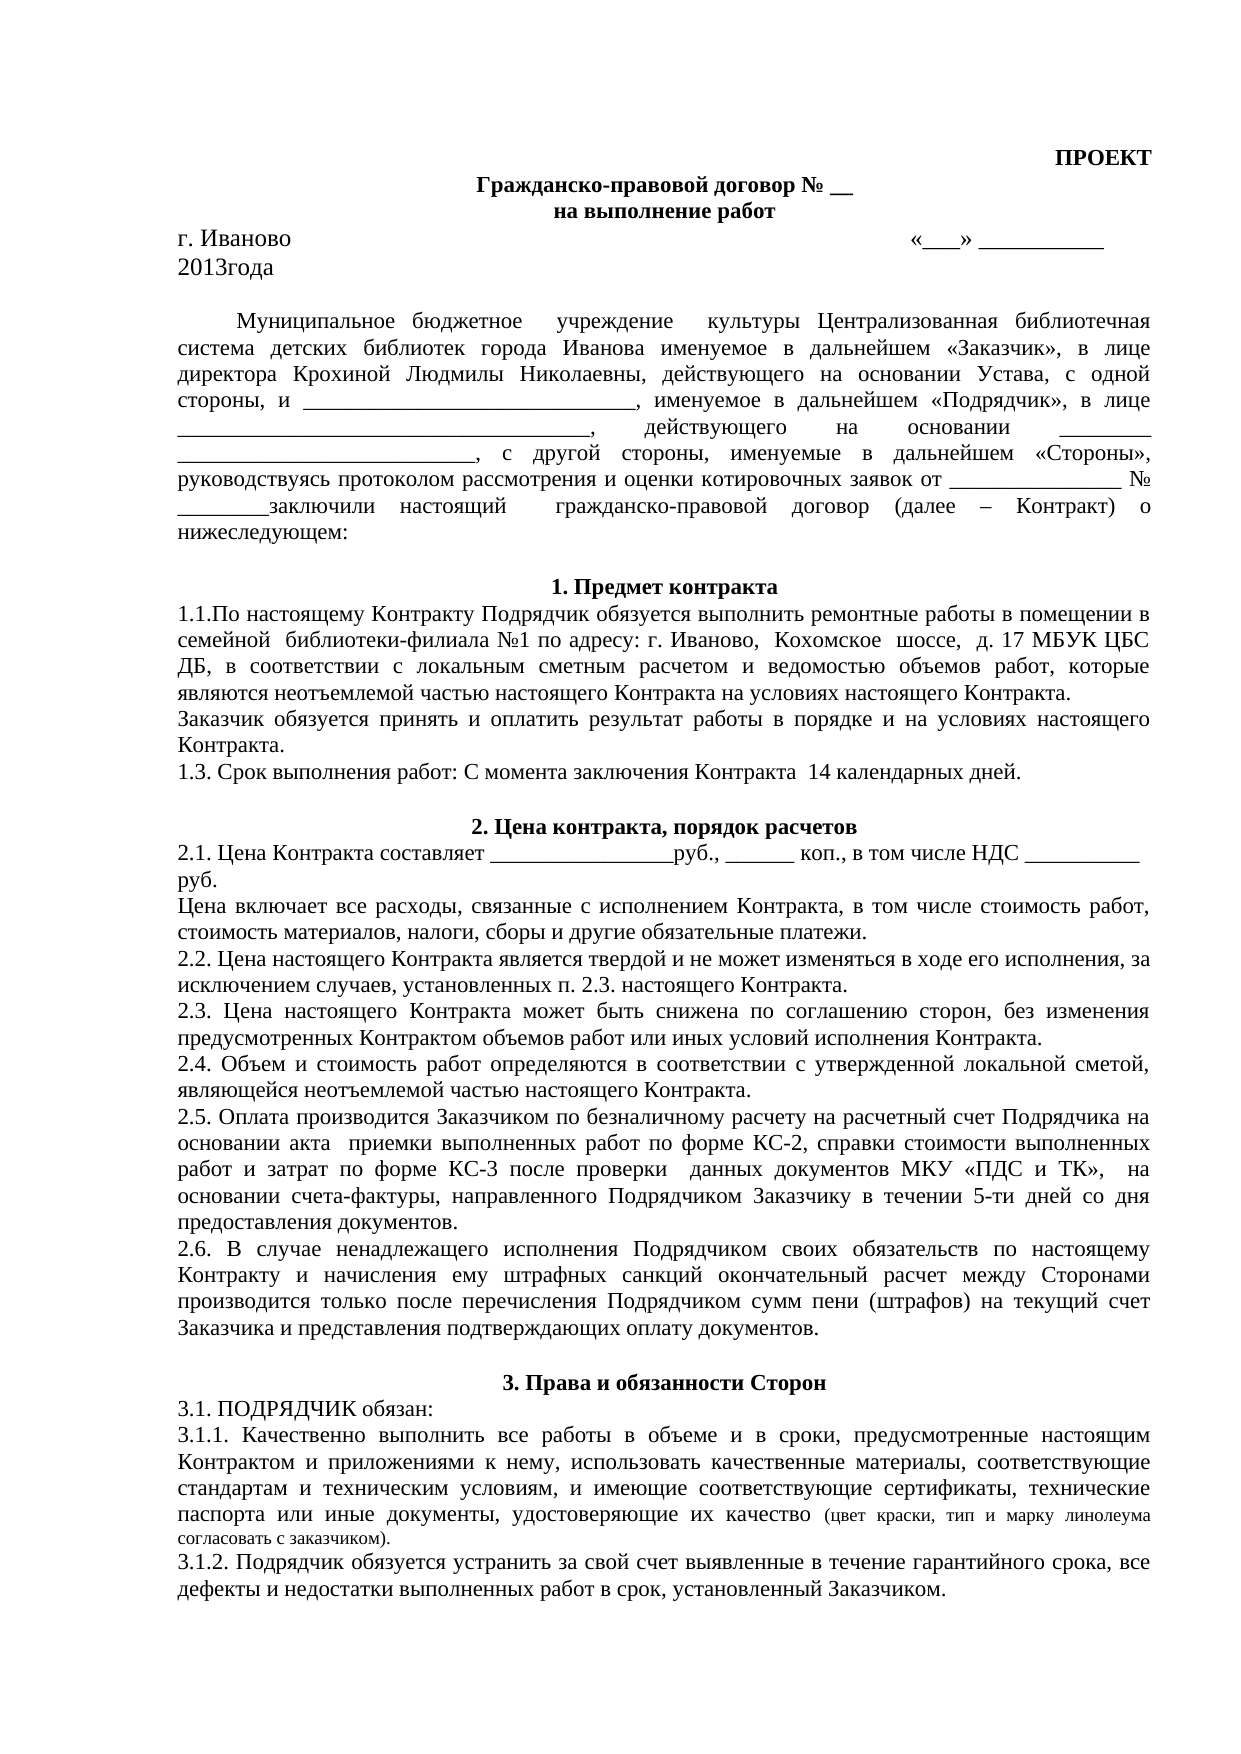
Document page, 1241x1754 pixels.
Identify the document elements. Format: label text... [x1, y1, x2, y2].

text 3.1.2. Подрядчик обязуется устранить за свой счет выявленные в течение гарантийного срока, все дефекты и недостатки выполненных работ в срок, установленный Заказчиком. [177, 1548, 1152, 1601]
text г. Иваново «___» __________ 2013года [177, 223, 1152, 281]
text на выполнение работ [177, 197, 1152, 223]
text 1. Предмет контракта [177, 573, 1152, 600]
text 1.3. Срок выполнения работ: С момента заключения Контракта 14 календарных дней. [177, 758, 1152, 784]
text 3.1. ПОДРЯДЧИК обязан: [177, 1395, 1152, 1421]
text 2.5. Оплата производится Заказчиком по безналичному расчету на расчетный счет Подрядчика на основании акта приемки выполненных работ по форме КС-2, справки стоимости выполненных работ и затрат по форме КС-3 после проверки данных документов МКУ «ПДС и ТК», на основании счета-фактуры, направленного Подрядчиком Заказчику в течении 5-ти дней со дня предоставления документов. [177, 1103, 1152, 1234]
subtitle ПРОЕКТ [177, 144, 1152, 171]
text Муниципальное бюджетное учреждение культуры Централизованная библиотечная система детских библиотек города Иванова именуемое в дальнейшем «Заказчик», в лице директора Крохиной Людмилы Николаевны, действующего на основании Устава, с одной стороны, и _____________________________, именуемое в дальнейшем «Подрядчик», в лице ____________________________________, действующего на основании ________ __________________________, с другой стороны, именуемые в дальнейшем «Стороны», руководствуясь протоколом рассмотрения и оценки котировочных заявок от _______________ № ________заключили настоящий гражданско-правовой договор (далее – Контракт) о нижеследующем: [177, 307, 1152, 544]
text 3. Права и обязанности Сторон [177, 1369, 1152, 1395]
text 2.1. Цена Контракта составляет ________________руб., ______ коп., в том числе НДС __________ руб. [177, 839, 1152, 892]
text 1.1.По настоящему Контракту Подрядчик обязуется выполнить ремонтные работы в помещении в семейной библиотеки-филиала №1 по адресу: г. Иваново, Кохомское шоссе, д. 17 МБУК ЦБС ДБ, в соответствии с локальным сметным расчетом и ведомостью объемов работ, которые являются неотъемлемой частью настоящего Контракта на условиях настоящего Контракта. [177, 600, 1152, 705]
text Гражданско-правовой договор № __ [177, 171, 1152, 197]
text 2.4. Объем и стоимость работ определяются в соответствии с утвержденной локальной сметой, являющейся неотъемлемой частью настоящего Контракта. [177, 1050, 1152, 1103]
text 3.1.1. Качественно выполнить все работы в объеме и в сроки, предусмотренные настоящим Контрактом и приложениями к нему, использовать качественные материалы, соответствующие стандартам и техническим условиям, и имеющие соответствующие сертификаты, технические паспорта или иные документы, удостоверяющие их качество (цвет краски, тип и марку линолеума согласовать с заказчиком). [177, 1421, 1152, 1548]
text Цена включает все расходы, связанные с исполнением Контракта, в том числе стоимость работ, стоимость материалов, налоги, сборы и другие обязательные платежи. [177, 892, 1152, 945]
text 2.3. Цена настоящего Контракта может быть снижена по соглашению сторон, без изменения предусмотренных Контрактом объемов работ или иных условий исполнения Контракта. [177, 997, 1152, 1050]
text 2. Цена контракта, порядок расчетов [177, 813, 1152, 839]
text 2.2. Цена настоящего Контракта является твердой и не может изменяться в ходе его исполнения, за исключением случаев, установленных п. 2.3. настоящего Контракта. [177, 945, 1152, 997]
text 2.6. В случае ненадлежащего исполнения Подрядчиком своих обязательств по настоящему Контракту и начисления ему штрафных санкций окончательный расчет между Сторонами производится только после перечисления Подрядчиком сумм пени (штрафов) на текущий счет Заказчика и представления подтверждающих оплату документов. [177, 1234, 1152, 1340]
text Заказчик обязуется принять и оплатить результат работы в порядке и на условиях настоящего Контракта. [177, 705, 1152, 758]
